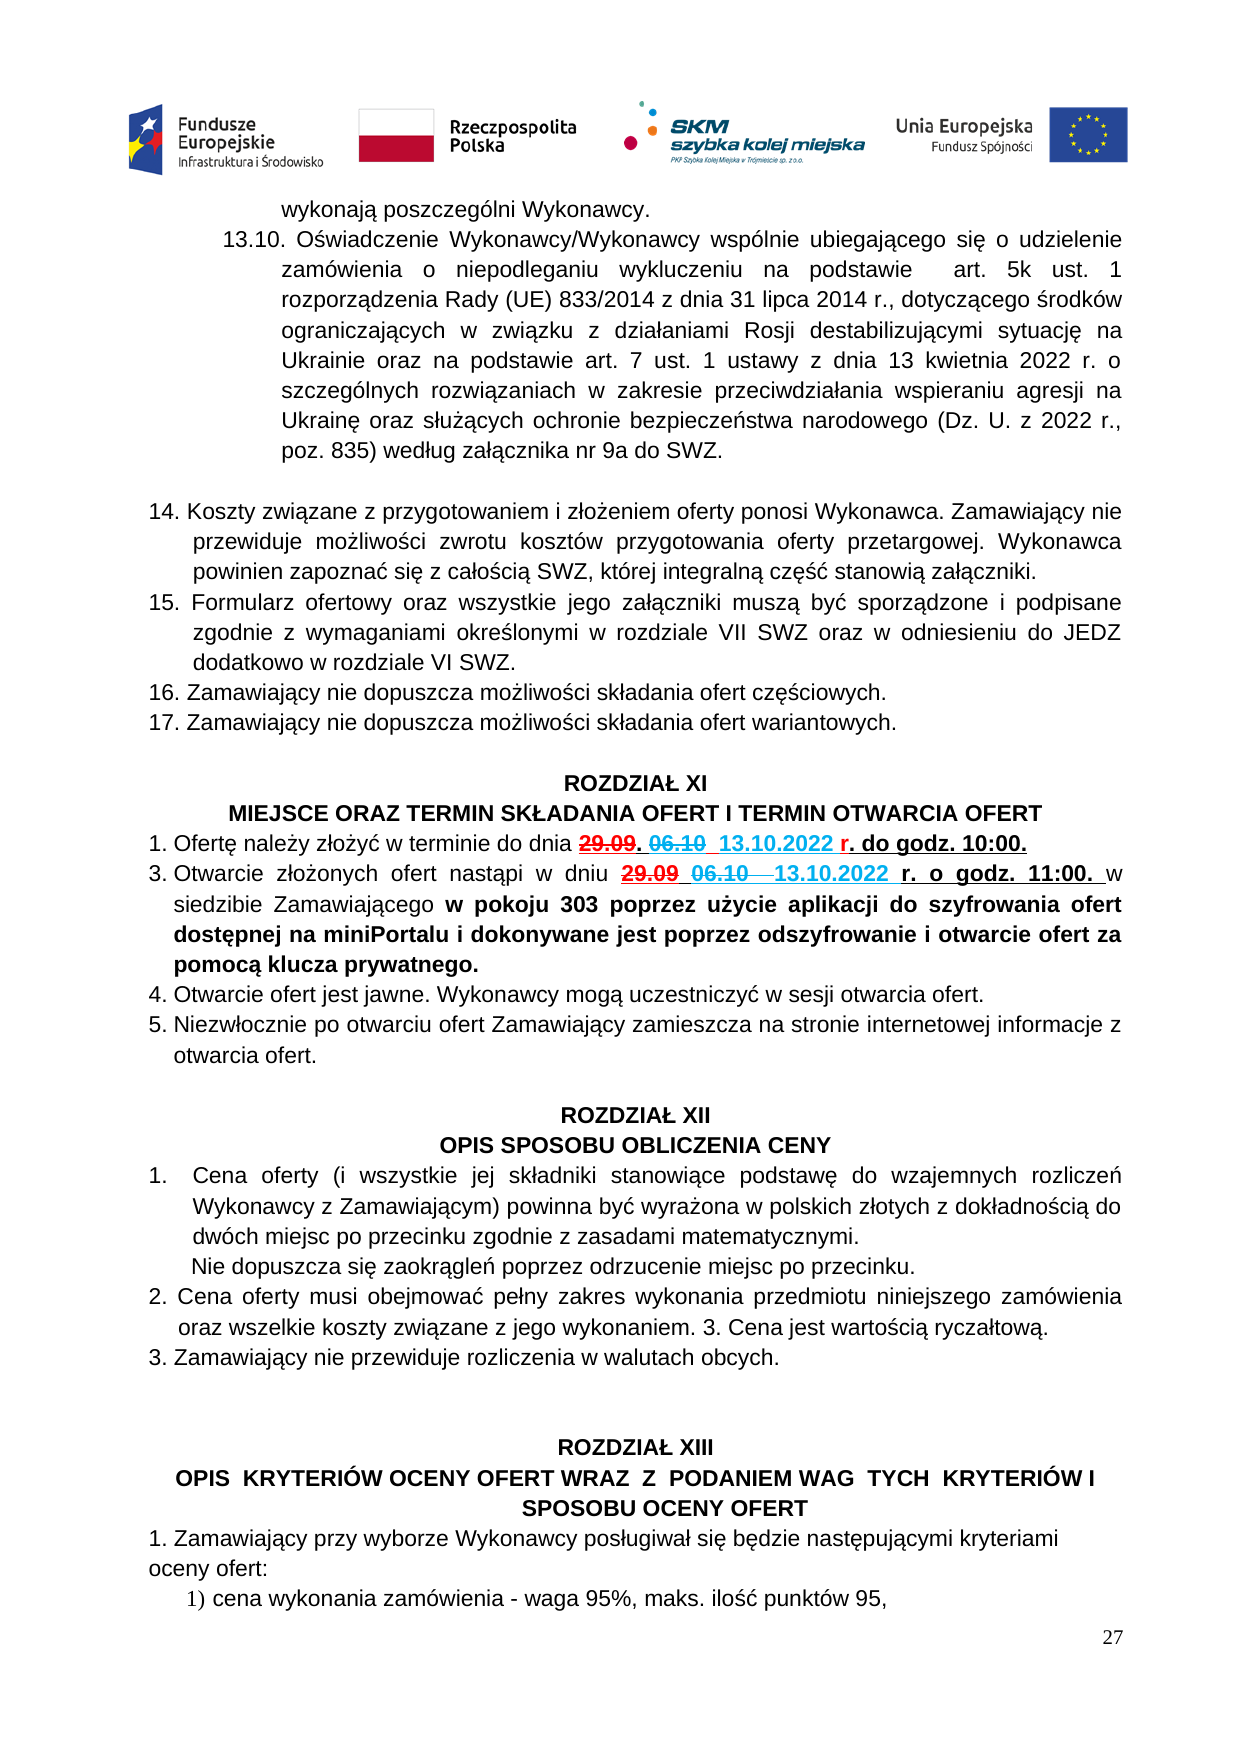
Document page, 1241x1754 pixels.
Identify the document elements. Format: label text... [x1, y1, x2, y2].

text ROZDZIAŁ XIII [148, 1434, 1122, 1461]
list Ofertę należy złożyć w terminie do dnia 29.09. 06.10 13.10.2022 r. do godz. 10:00. [148, 830, 1122, 856]
text 1. Zamawiający przy wyborze Wykonawcy posługiwał się będzie następującymi kryteriami oceny ofert: [148, 1525, 1122, 1581]
text 16. Zamawiający nie dopuszcza możliwości składania ofert częściowych. [148, 679, 1122, 705]
text OPIS KRYTERIÓW OCENY OFERT WRAZ Z PODANIEM WAG TYCH KRYTERIÓW I SPOSOBU OCENY OFERT [148, 1464, 1122, 1521]
list Otwarcie ofert jest jawne. Wykonawcy mogą uczestniczyć w sesji otwarcia ofert. [148, 981, 1122, 1007]
text 2. Cena oferty musi obejmować pełny zakres wykonania przedmiotu niniejszego zamówienia oraz wszelkie koszty związane z jego wykonaniem. 3. Cena jest wartością ryczałtową. [148, 1283, 1122, 1340]
text 17. Zamawiający nie dopuszcza możliwości składania ofert wariantowych. [148, 709, 1122, 736]
text ROZDZIAŁ XI [148, 770, 1122, 796]
text 14. Koszty związane z przygotowaniem i złożeniem oferty ponosi Wykonawca. Zamawiający nie przewiduje możliwości zwrotu kosztów przygotowania oferty przetargowej. Wykonawca powinien zapoznać się z całością SWZ, której integralną część stanowią załączniki. [148, 498, 1122, 584]
text ROZDZIAŁ XII [148, 1102, 1122, 1128]
text 3. Zamawiający nie przewiduje rozliczenia w walutach obcych. [148, 1344, 1122, 1370]
text 15. Formularz ofertowy oraz wszystkie jego załączniki muszą być sporządzone i podpisane zgodnie z wymaganiami określonymi w rozdziale VII SWZ oraz w odniesieniu do JEDZ dodatkowo w rozdziale VI SWZ. [148, 588, 1122, 675]
list Otwarcie złożonych ofert nastąpi w dniu 29.09 06.10 13.10.2022 r. o godz. 11:00. w siedzibie Zamawiającego w pokoju 303 poprzez użycie aplikacji do szyfrowania ofert dostępnej na miniPortalu i dokonywane jest poprzez odszyfrowanie i otwarcie ofert za pomocą klucza prywatnego. [148, 860, 1122, 977]
list Cena oferty (i wszystkie jej składniki stanowiące podstawę do wzajemnych rozliczeń Wykonawcy z Zamawiającym) powinna być wyrażona w polskich złotych z dokładnością do dwóch miejsc po przecinku zgodnie z zasadami matematycznymi. [148, 1162, 1122, 1249]
text MIEJSCE ORAZ TERMIN SKŁADANIA OFERT I TERMIN OTWARCIA OFERT [148, 800, 1122, 826]
text 13.10. Oświadczenie Wykonawcy/Wykonawcy wspólnie ubiegającego się o udzielenie zamówienia o niepodleganiu wykluczeniu na podstawie art. 5k ust. 1 rozporządzenia Rady (UE) 833/2014 z dnia 31 lipca 2014 r., dotyczącego środków ograniczających w związku z działaniami Rosji destabilizującymi sytuację na Ukrainie oraz na podstawie art. 7 ust. 1 ustawy z dnia 13 kwietnia 2022 r. o szczególnych rozwiązaniach w zakresie przeciwdziałania wspieraniu agresji na Ukrainę oraz służących ochronie bezpieczeństwa narodowego (Dz. U. z 2022 r., poz. 835) według załącznika nr 9a do SWZ. [222, 226, 1122, 464]
picture [118, 73, 1144, 196]
text Nie dopuszcza się zaokrągleń poprzez odrzucenie miejsc po przecinku. [191, 1253, 1122, 1279]
list cena wykonania zamówienia - waga 95%, maks. ilość punktów 95, [186, 1585, 1122, 1612]
list Niezwłocznie po otwarciu ofert Zamawiający zamieszcza na stronie internetowej informacje z otwarcia ofert. [148, 1011, 1122, 1068]
text OPIS SPOSOBU OBLICZENIA CENY [148, 1132, 1122, 1158]
